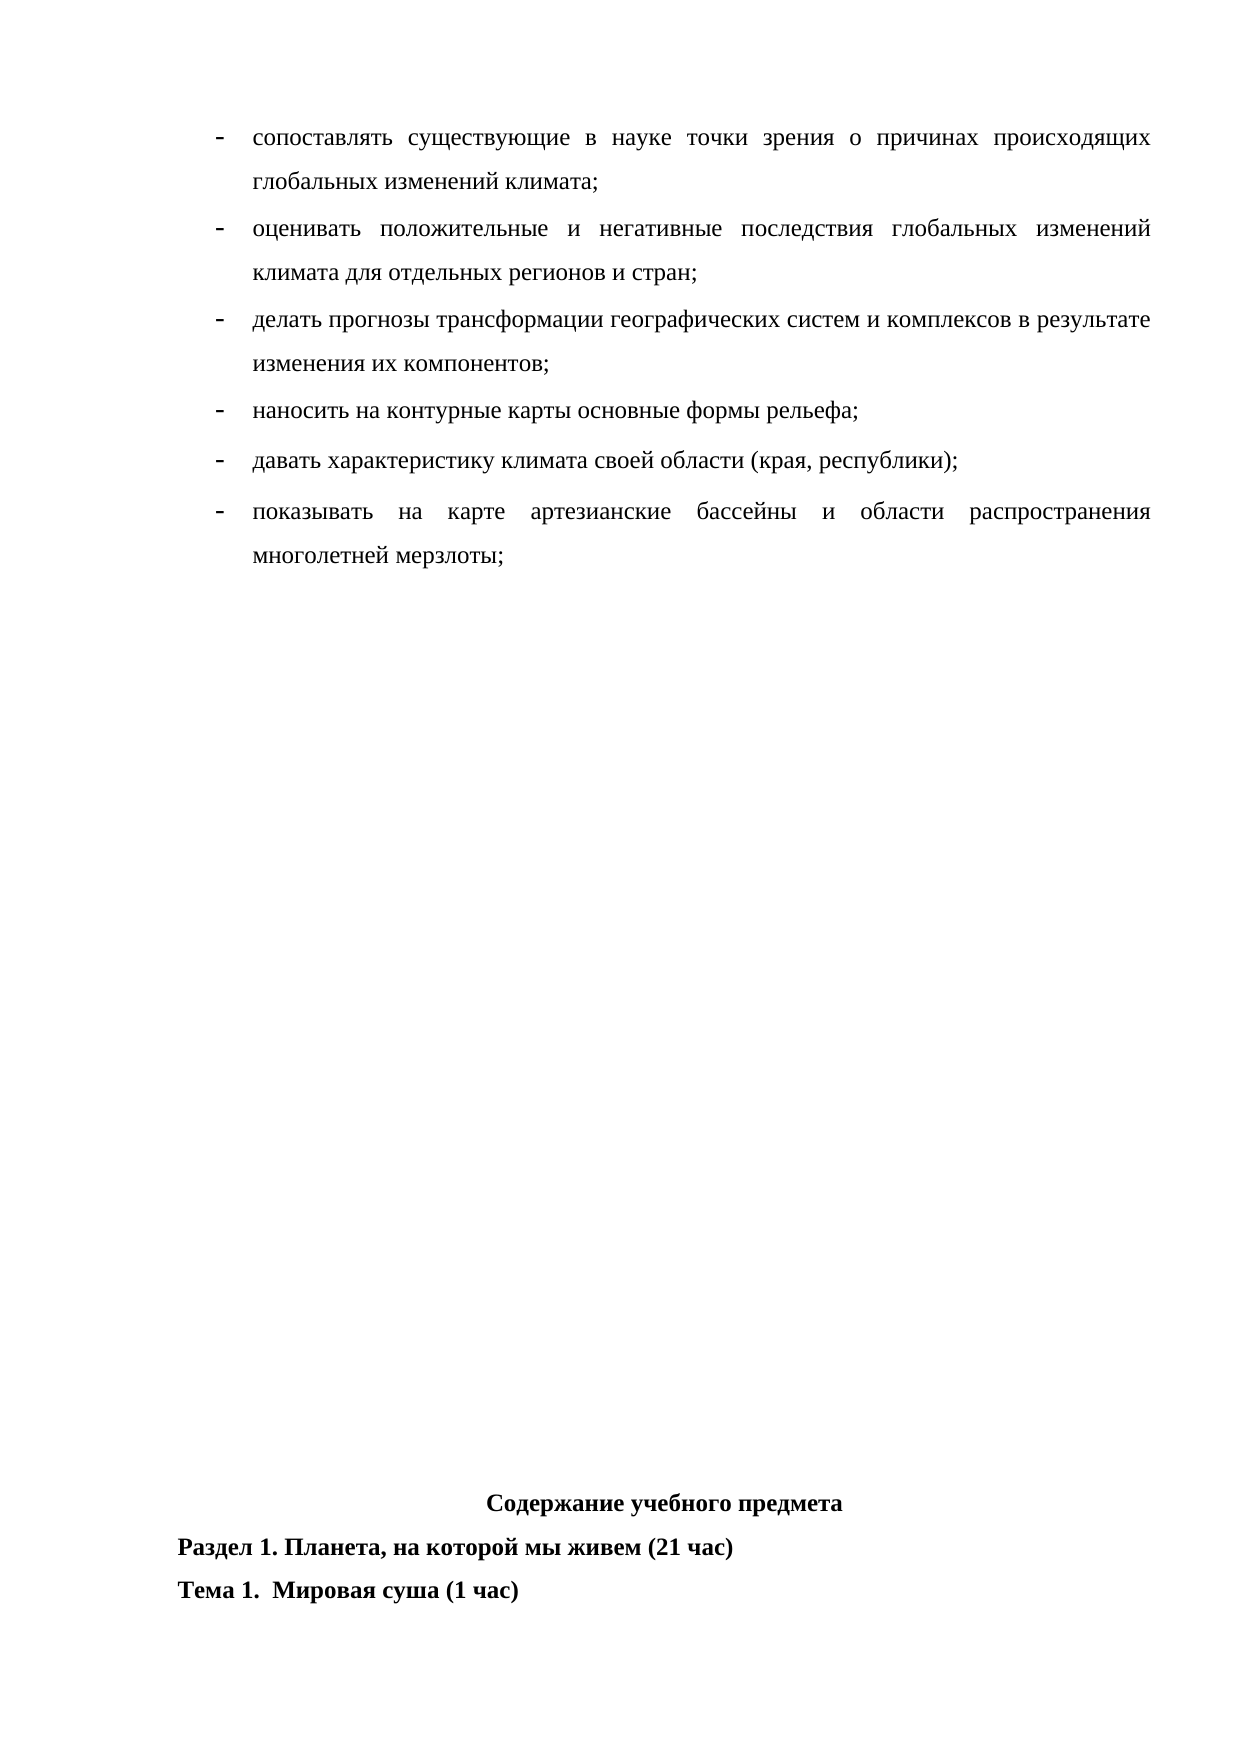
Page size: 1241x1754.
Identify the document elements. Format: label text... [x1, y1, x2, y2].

list сопоставлять существующие в науке точки зрения о причинах происходящих глобальных изменений климата; [215, 118, 1152, 195]
text Содержание учебного предмета [177, 1488, 1152, 1517]
list наносить на контурные карты основные формы рельефа; [215, 391, 1152, 425]
text Раздел 1. Планета, на которой мы живем (21 час) [177, 1532, 1152, 1560]
list оценивать положительные и негативные последствия глобальных изменений климата для отдельных регионов и стран; [215, 209, 1152, 286]
list показывать на карте артезианские бассейны и области распространения многолетней мерзлоты; [215, 492, 1152, 568]
list давать характеристику климата своей области (края, республики); [215, 442, 1152, 475]
text Тема 1. Мировая суша (1 час) [177, 1575, 1152, 1603]
list делать прогнозы трансформации географических систем и комплексов в результате изменения их компонентов; [215, 300, 1152, 377]
